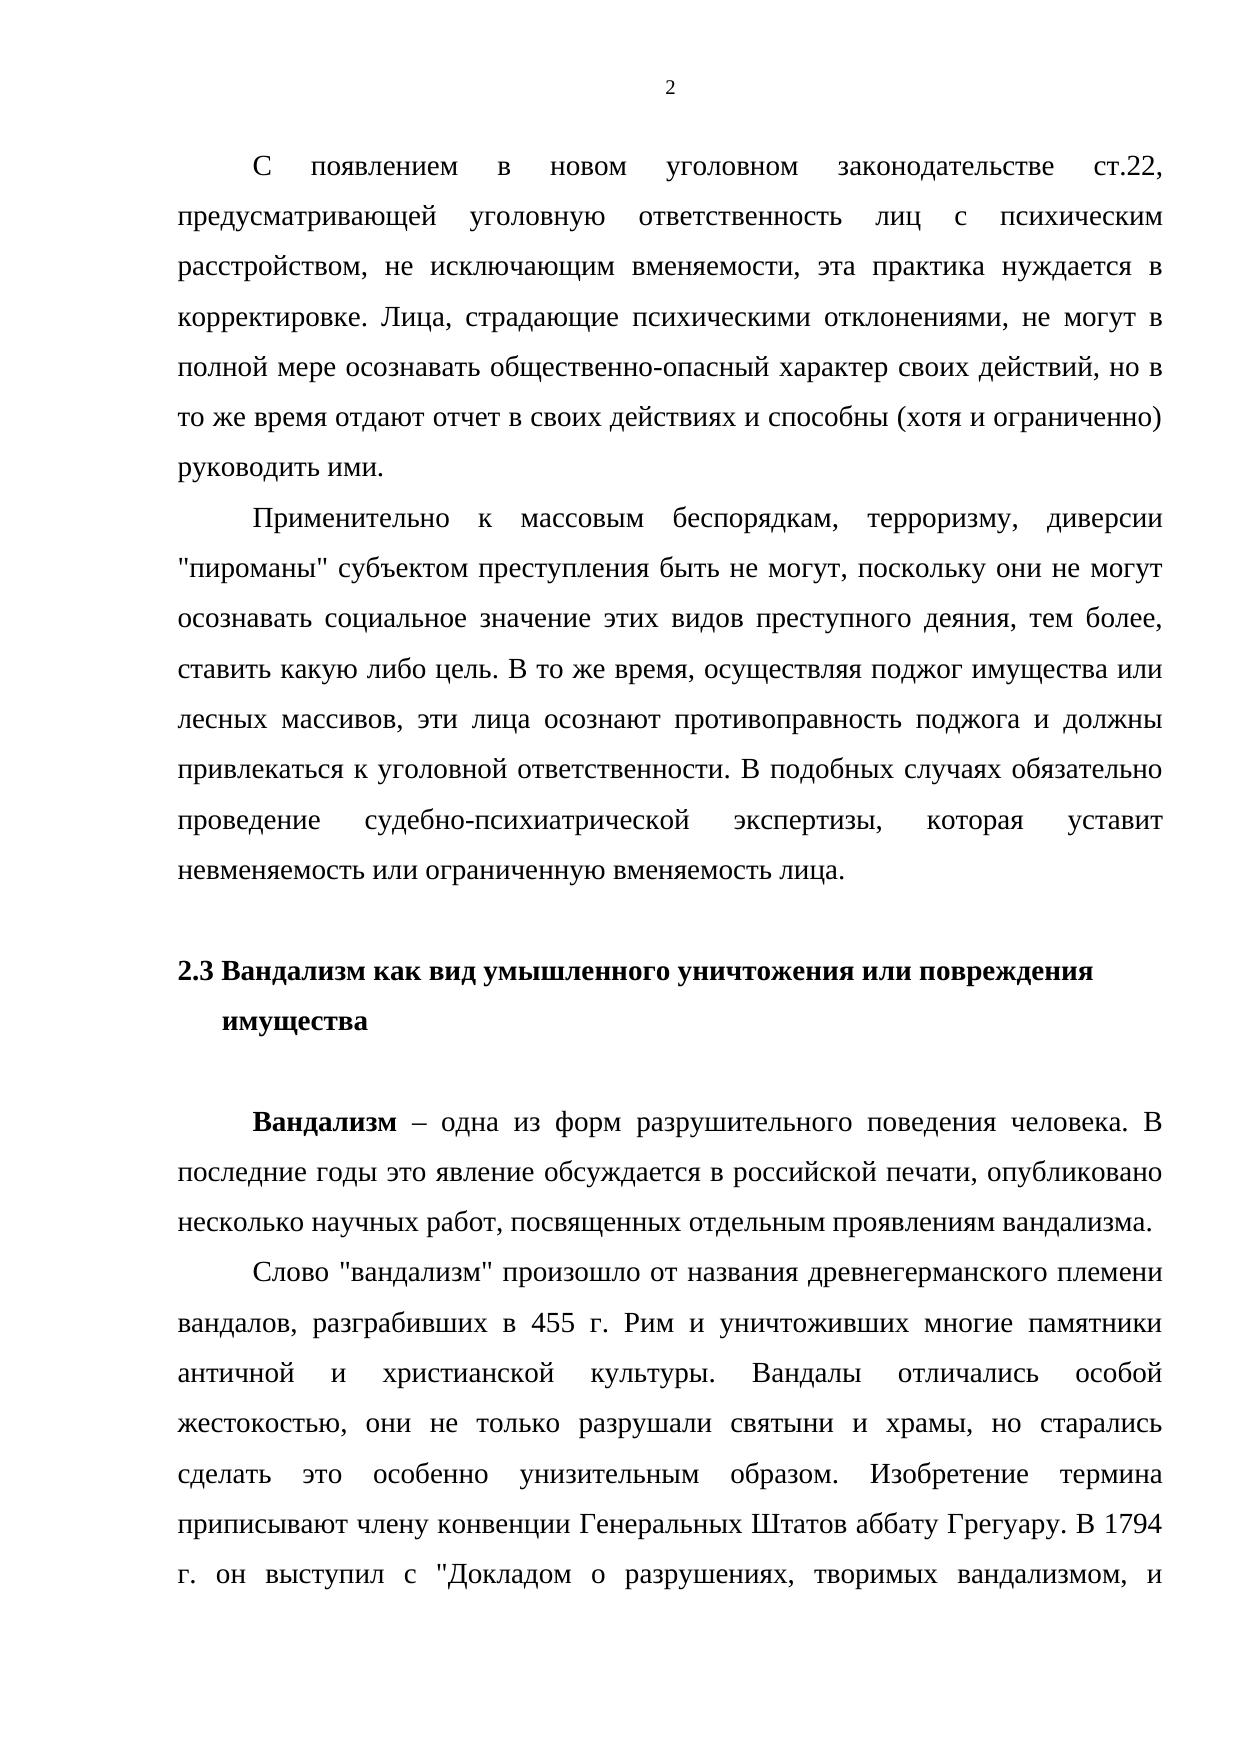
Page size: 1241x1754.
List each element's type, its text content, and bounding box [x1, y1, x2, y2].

text Применительно к массовым беспорядкам, терроризму, диверсии "пироманы" субъектом преступления быть не могут, поскольку они не могут осознавать социальное значение этих видов преступного деяния, тем более, ставить какую либо цель. В то же время, осуществляя поджог имущества или лесных массивов, эти лица осознают противоправность поджога и должны привлекаться к уголовной ответственности. В подобных случаях обязательно проведение судебно-психиатрической экспертизы, которая уставит невменяемость или ограниченную вменяемость лица. [177, 500, 1163, 886]
text Вандализм – одна из форм разрушительного поведения человека. В последние годы это явление обсуждается в российской печати, опубликовано несколько научных работ, посвященных отдельным проявлениям вандализма. [177, 1104, 1163, 1238]
text С появлением в новом уголовном законодательстве ст.22, предусматривающей уголовную ответственность лиц с психическим расстройством, не исключающим вменяемости, эта практика нуждается в корректировке. Лица, страдающие психическими отклонениями, не могут в полной мере осознавать общественно-опасный характер своих действий, но в то же время отдают отчет в своих действиях и способны (хотя и ограниченно) руководить ими. [177, 148, 1163, 483]
subtitle 2.3 Вандализм как вид умышленного уничтожения или повреждения имущества [177, 953, 1163, 1037]
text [177, 1254, 1163, 1590]
